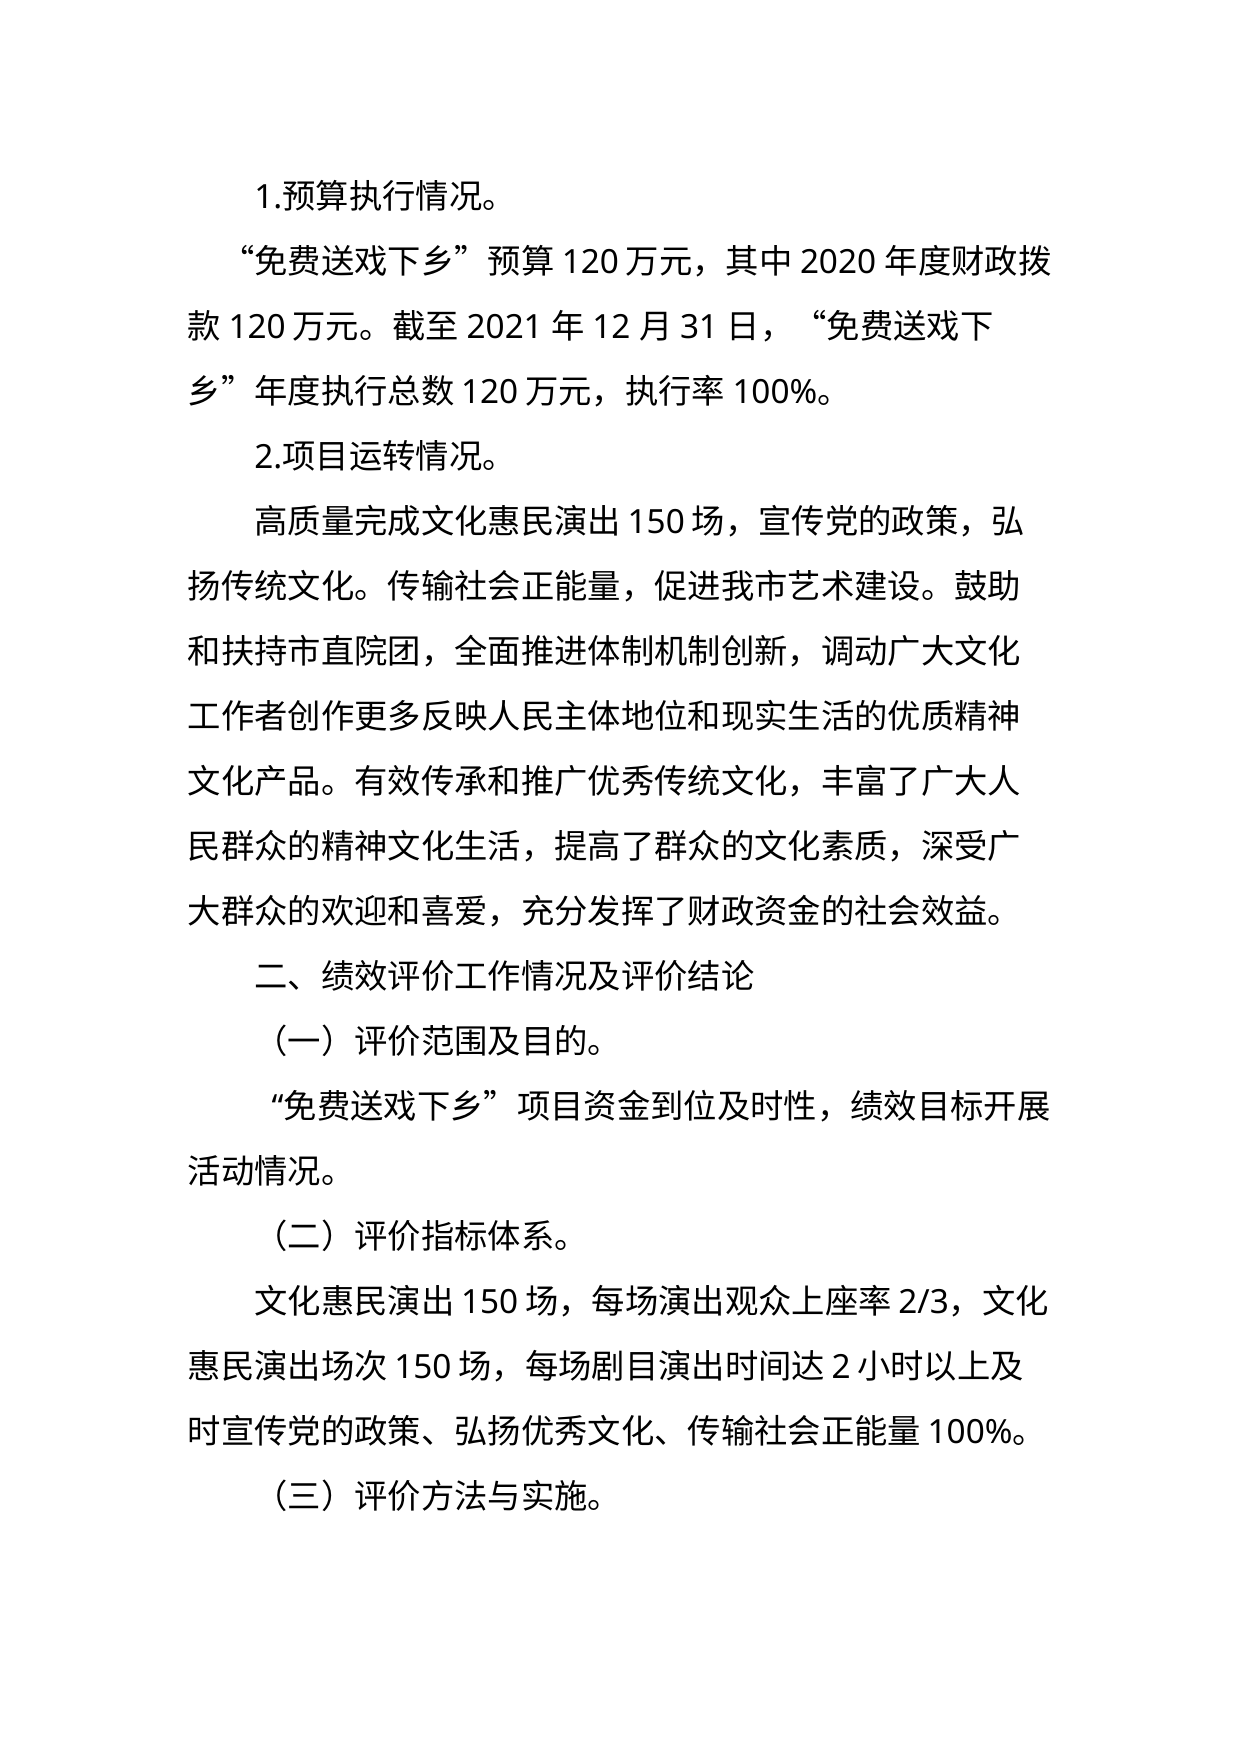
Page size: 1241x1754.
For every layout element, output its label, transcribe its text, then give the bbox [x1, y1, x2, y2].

list 评价方法与实施。 [187, 1462, 1053, 1527]
text “免费送戏下乡”项目资金到位及时性，绩效目标开展活动情况。 [187, 1072, 1053, 1202]
text 2.项目运转情况。 [187, 422, 1053, 487]
text 文化惠民演出150场，每场演出观众上座率2/3，文化惠民演出场次150场，每场剧目演出时间达2小时以上及时宣传党的政策、弘扬优秀文化、传输社会正能量100%。 [187, 1267, 1053, 1462]
list 评价指标体系。 [187, 1202, 1053, 1267]
text 1.预算执行情况。 [187, 162, 1053, 227]
text “免费送戏下乡”预算 120万元，其中 2020 年度财政拨款 120万元。截至 2021 年 12 月 31 日，“免费送戏下乡”年度执行总数120万元，执行率 100%。 [187, 227, 1053, 422]
text （一）评价范围及目的。 [187, 1007, 1053, 1072]
text 高质量完成文化惠民演出150场，宣传党的政策，弘扬传统文化。传输社会正能量，促进我市艺术建设。鼓助和扶持市直院团，全面推进体制机制创新，调动广大文化工作者创作更多反映人民主体地位和现实生活的优质精神文化产品。有效传承和推广优秀传统文化，丰富了广大人民群众的精神文化生活，提高了群众的文化素质，深受广大群众的欢迎和喜爱，充分发挥了财政资金的社会效益。 [187, 487, 1053, 942]
text 二、绩效评价工作情况及评价结论 [187, 942, 1053, 1007]
